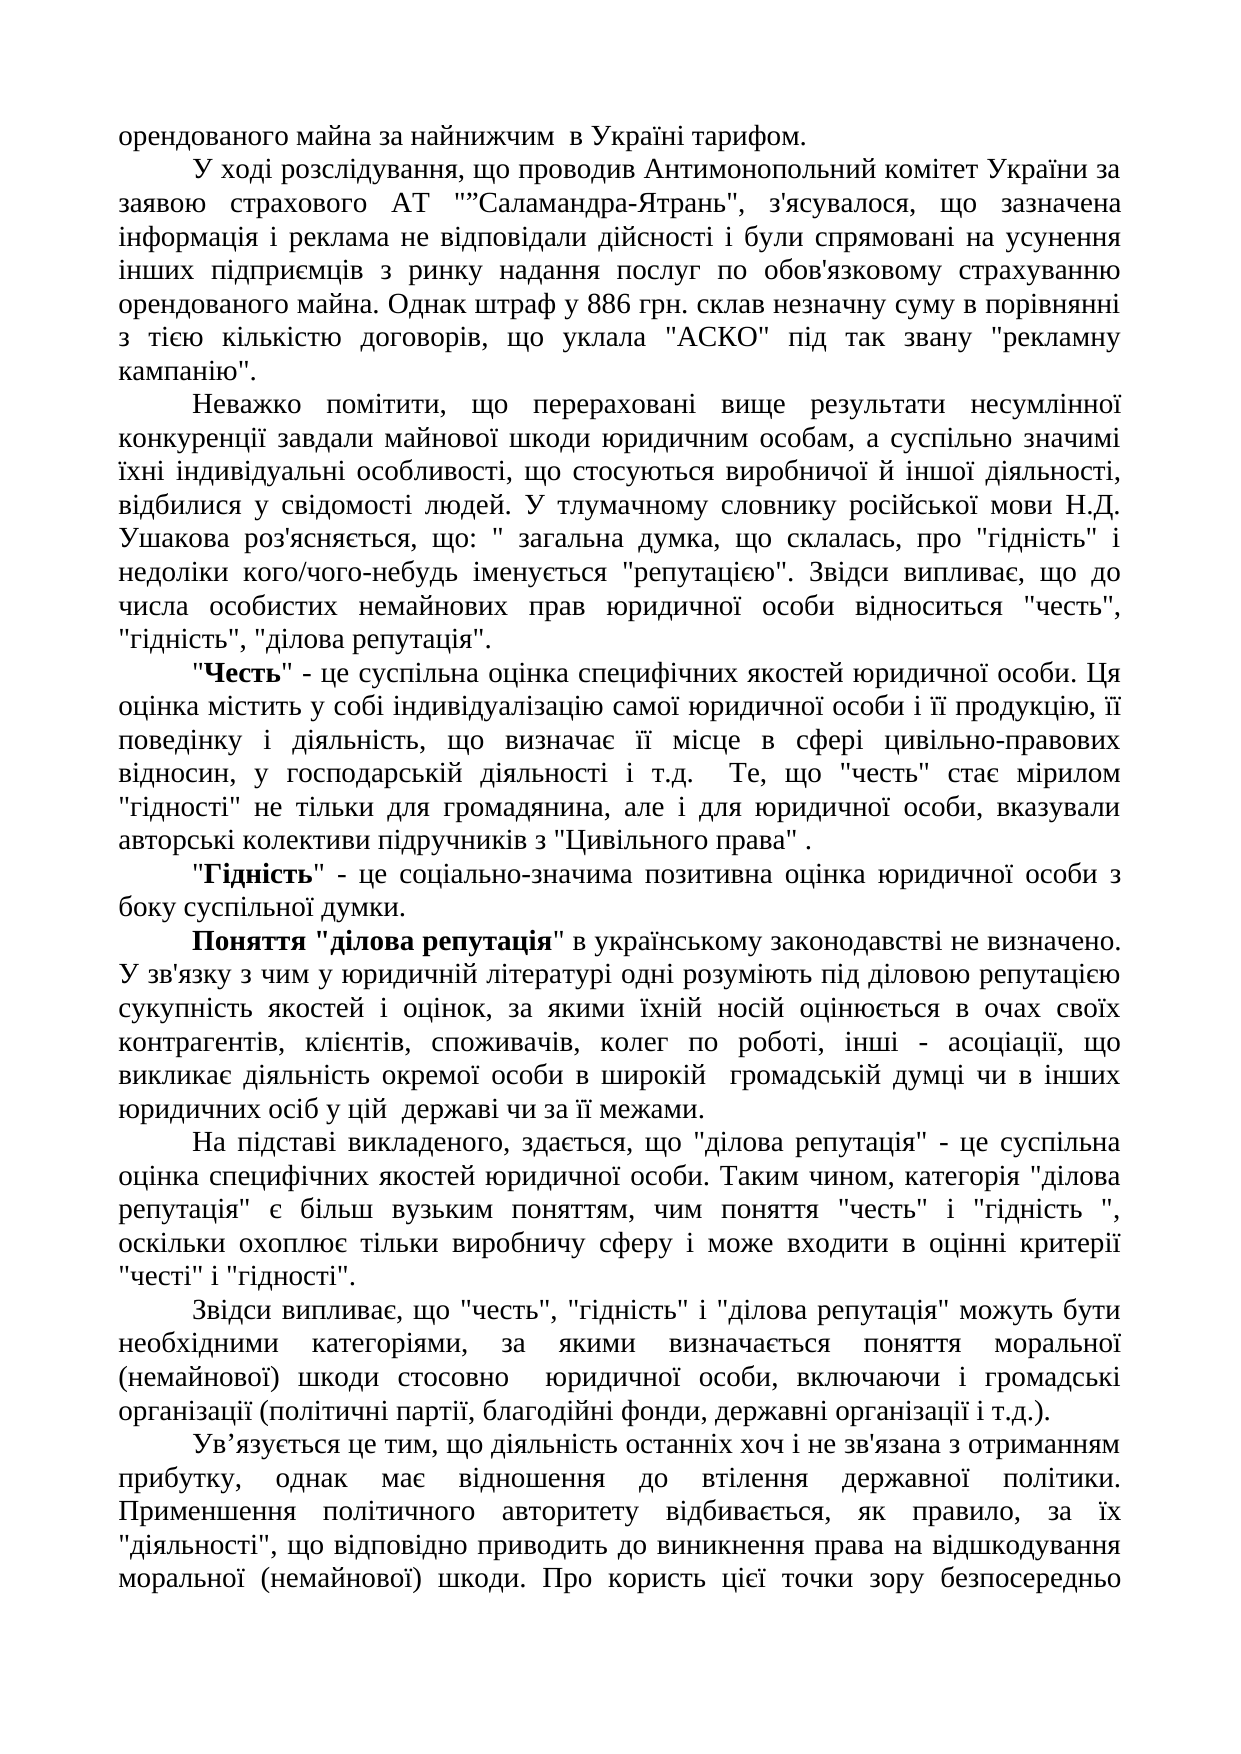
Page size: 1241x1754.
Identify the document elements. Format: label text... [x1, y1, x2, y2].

text Звідси випливає, що "честь", "гідність" і "ділова репутація" можуть бути необхідними категоріями, за якими визначається поняття моральної (немайнової) шкоди стосовно юридичної особи, включаючи і громадські організації (політичні партії, благодійні фонди, державні організації і т.д.). [118, 1292, 1122, 1426]
text "Гідність" - це соціально-значима позитивна оцінка юридичної особи з боку суспільної думки. [118, 856, 1122, 923]
text Поняття "ділова репутація" в українському законодавстві не визначено. У зв'язку з чим у юридичній літературі одні розуміють під діловою репутацією сукупність якостей і оцінок, за якими їхній носій оцінюється в очах своїх контрагентів, клієнтів, споживачів, колег по роботі, інші - асоціації, що викликає діяльність окремої особи в широкій громадській думці чи в інших юридичних осіб у цій державі чи за її межами. [118, 923, 1122, 1124]
text "Честь" - це суспільна оцінка специфічних якостей юридичної особи. Ця оцінка містить у собі індивідуалізацію самої юридичної особи і її продукцію, її поведінку і діяльність, що визначає її місце в сфері цивільно-правових відносин, у господарській діяльності і т.д. Те, що "честь" стає мірилом "гідності" не тільки для громадянина, але і для юридичної особи, вказували авторські колективи підручників з "Цивільного права" . [118, 655, 1122, 856]
text У ході розслідування, що проводив Антимонопольний комітет України за заявою страхового АТ "”Саламандра-Ятрань", з'ясувалося, що зазначена інформація і реклама не відповідали дійсності і були спрямовані на усунення інших підприємців з ринку надання послуг по обов'язковому страхуванню орендованого майна. Однак штраф у 886 грн. склав незначну суму в порівнянні з тією кількістю договорів, що уклала "АСКО" під так звану "рекламну кампанію". [118, 152, 1122, 386]
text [118, 118, 1122, 152]
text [118, 1426, 1122, 1594]
text На підставі викладеного, здається, що "ділова репутація" - це суспільна оцінка специфічних якостей юридичної особи. Таким чином, категорія "ділова репутація" є більш вузьким поняттям, чим поняття "честь" і "гідність ", оскільки охоплює тільки виробничу сферу і може входити в оцінні критерії "честі" і "гідності". [118, 1124, 1122, 1292]
text Неважко помітити, що перераховані вище результати несумлінної конкуренції завдали майнової шкоди юридичним особам, а суспільно значимі їхні індивідуальні особливості, що стосуються виробничої й іншої діяльності, відбилися у свідомості людей. У тлумачному словнику російської мови Н.Д. Ушакова роз'ясняється, що: " загальна думка, що склалась, про "гідність" і недоліки кого/чого-небудь іменується "репутацією". Звідси випливає, що до числа особистих немайнових прав юридичної особи відноситься "честь", "гідність", "ділова репутація". [118, 386, 1122, 655]
